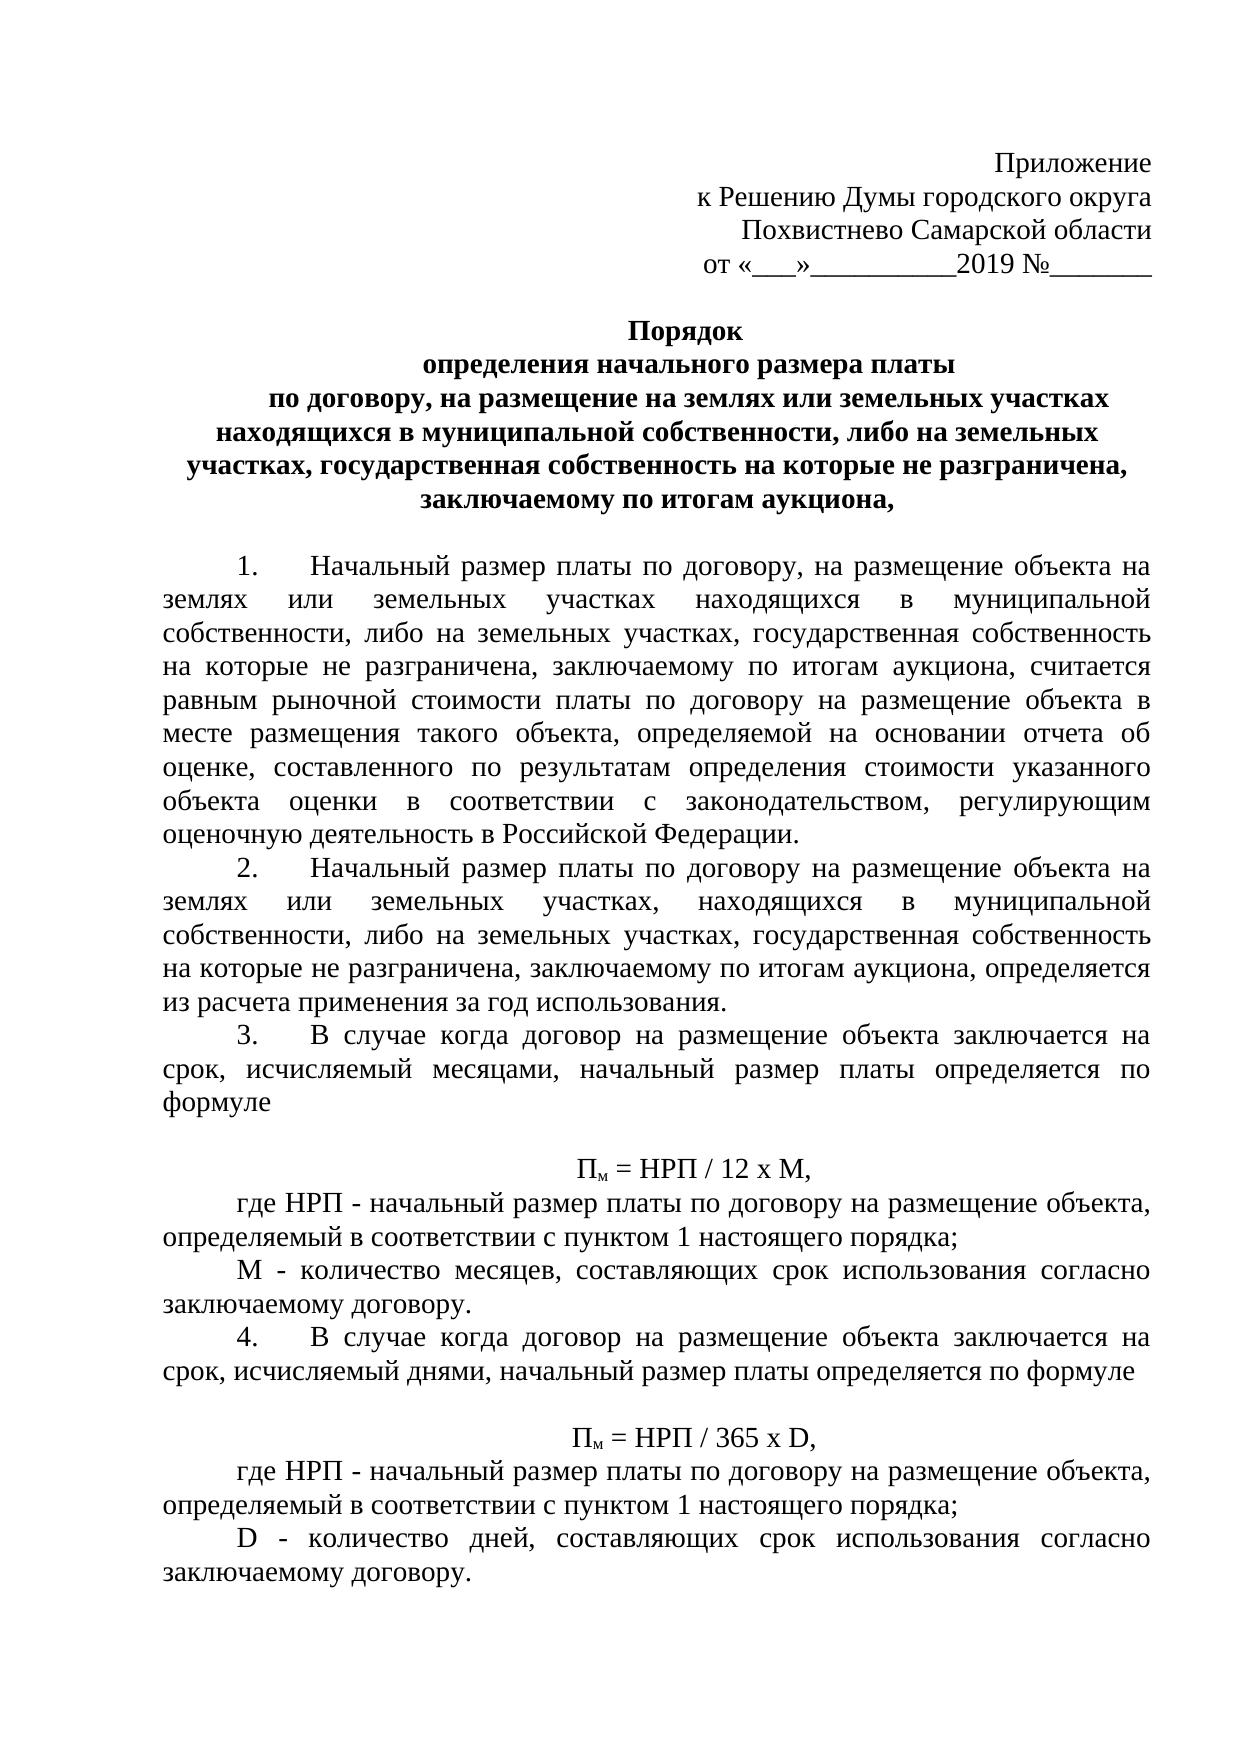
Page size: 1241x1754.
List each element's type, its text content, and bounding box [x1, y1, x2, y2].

list В случае когда договор на размещение объекта заключается на срок, исчисляемый днями, начальный размер платы определяется по формуле [162, 1319, 1152, 1386]
text от «___»__________2019 №_______ [162, 246, 1152, 279]
text к Решению Думы городского округа [162, 179, 1152, 212]
list D - количество дней, составляющих срок использования согласно заключаемому договору. [162, 1521, 1152, 1588]
list где НРП - начальный размер платы по договору на размещение объекта, определяемый в соответствии с пунктом 1 настоящего порядка; [162, 1453, 1152, 1521]
text Похвистнево Самарской области [162, 212, 1152, 246]
list М - количество месяцев, составляющих срок использования согласно заключаемому договору. [162, 1252, 1152, 1319]
list Начальный размер платы по договору на размещение объекта на землях или земельных участках, находящихся в муниципальной собственности, либо на земельных участках, государственная собственность на которые не разграничена, заключаемому по итогам аукциона, определяется из расчета применения за год использования. [162, 850, 1152, 1017]
list где НРП - начальный размер платы по договору на размещение объекта, определяемый в соответствии с пунктом 1 настоящего порядка; [162, 1185, 1152, 1252]
text Порядок [162, 313, 1152, 347]
list В случае когда договор на размещение объекта заключается на срок, исчисляемый месяцами, начальный размер платы определяется по формуле [162, 1017, 1152, 1118]
text определения начального размера платы [162, 347, 1152, 380]
list Пм = НРП / 12 x М, [236, 1152, 1152, 1185]
list Пм = НРП / 365 x D, [236, 1420, 1152, 1453]
list Начальный размер платы по договору, на размещение объекта на землях или земельных участках находящихся в муниципальной собственности, либо на земельных участках, государственная собственность на которые не разграничена, заключаемому по итогам аукциона, считается равным рыночной стоимости платы по договору на размещение объекта в месте размещения такого объекта, определяемой на основании отчета об оценке, составленного по результатам определения стоимости указанного объекта оценки в соответствии с законодательством, регулирующим оценочную деятельность в Российской Федерации. [162, 548, 1152, 850]
text Приложение [162, 145, 1152, 179]
text по договору, на размещение на землях или земельных участках находящихся в муниципальной собственности, либо на земельных участках, государственная собственность на которые не разграничена, заключаемому по итогам аукциона, [162, 380, 1152, 514]
